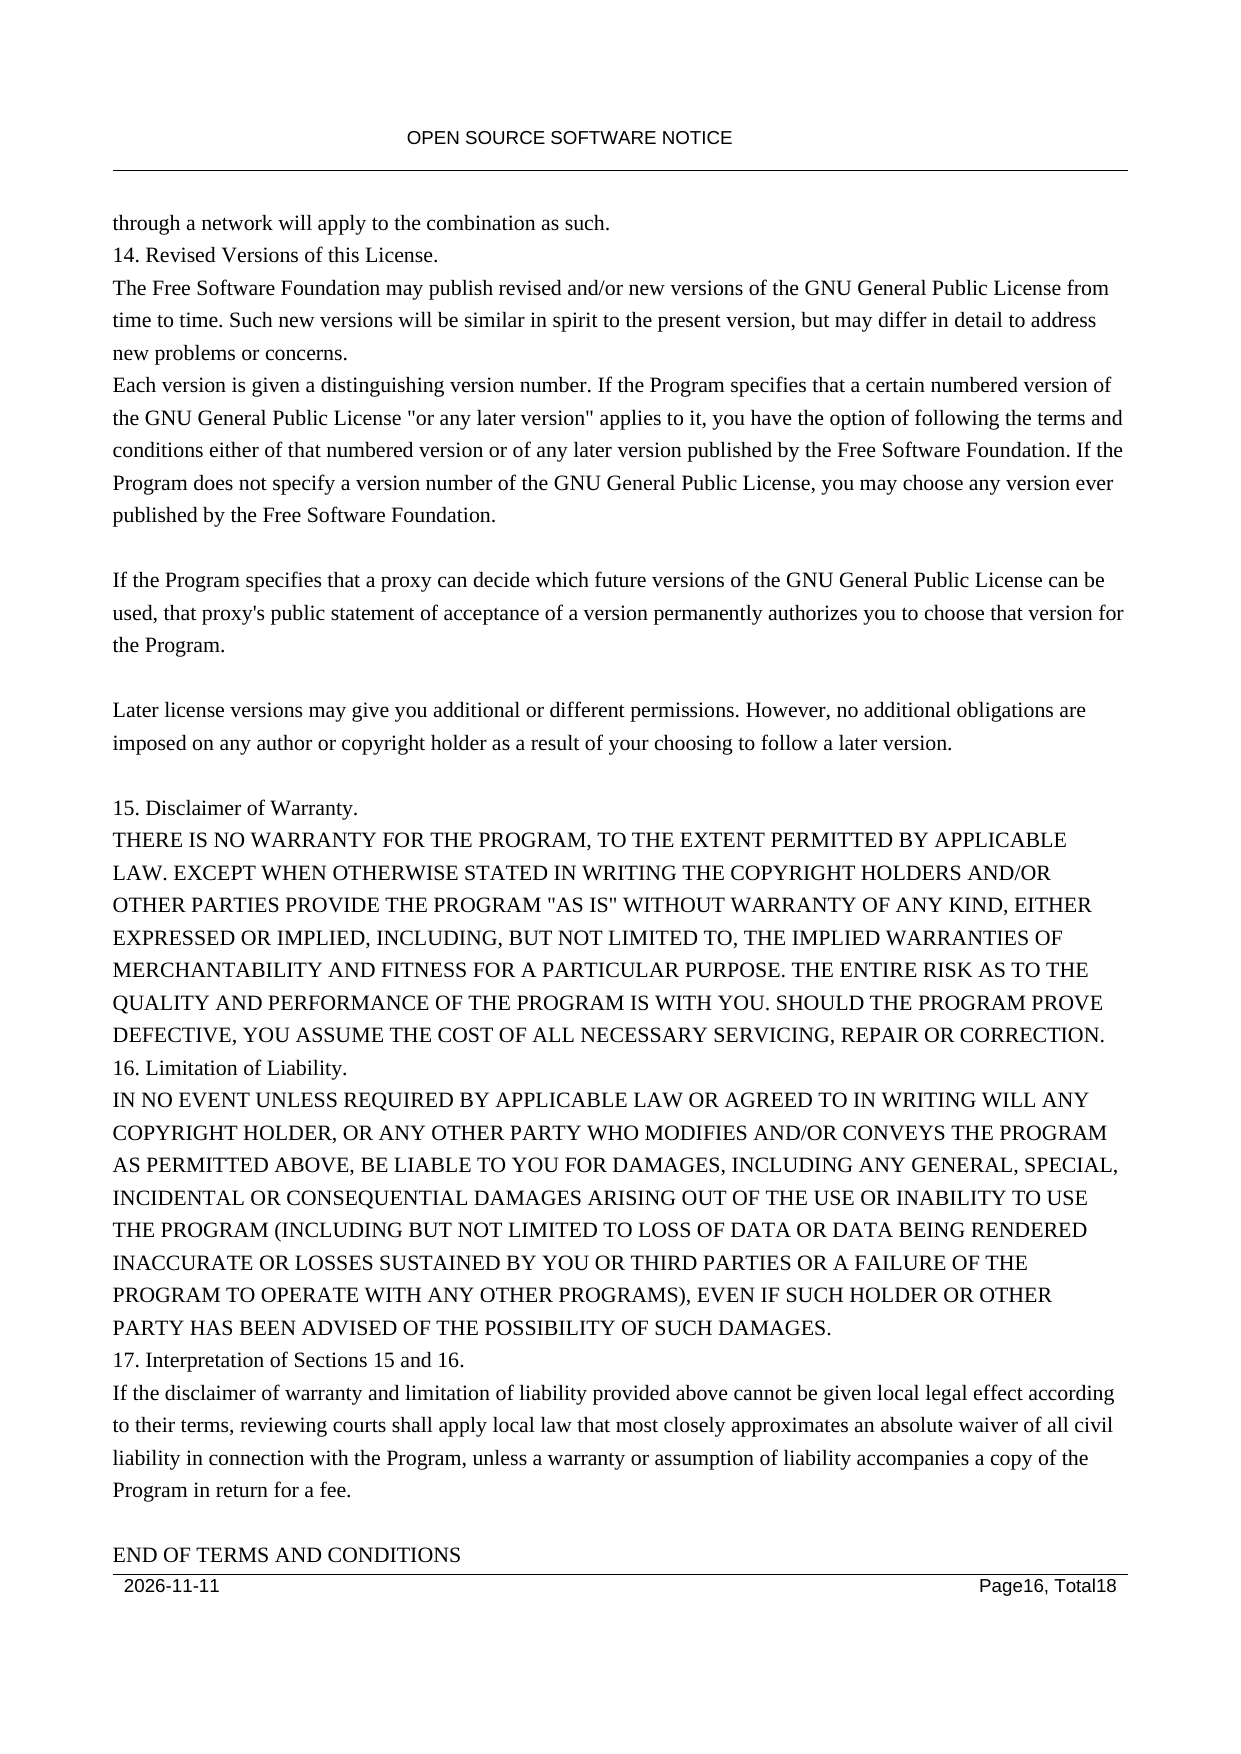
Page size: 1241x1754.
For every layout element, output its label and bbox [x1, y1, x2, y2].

text [112, 206, 1128, 1571]
